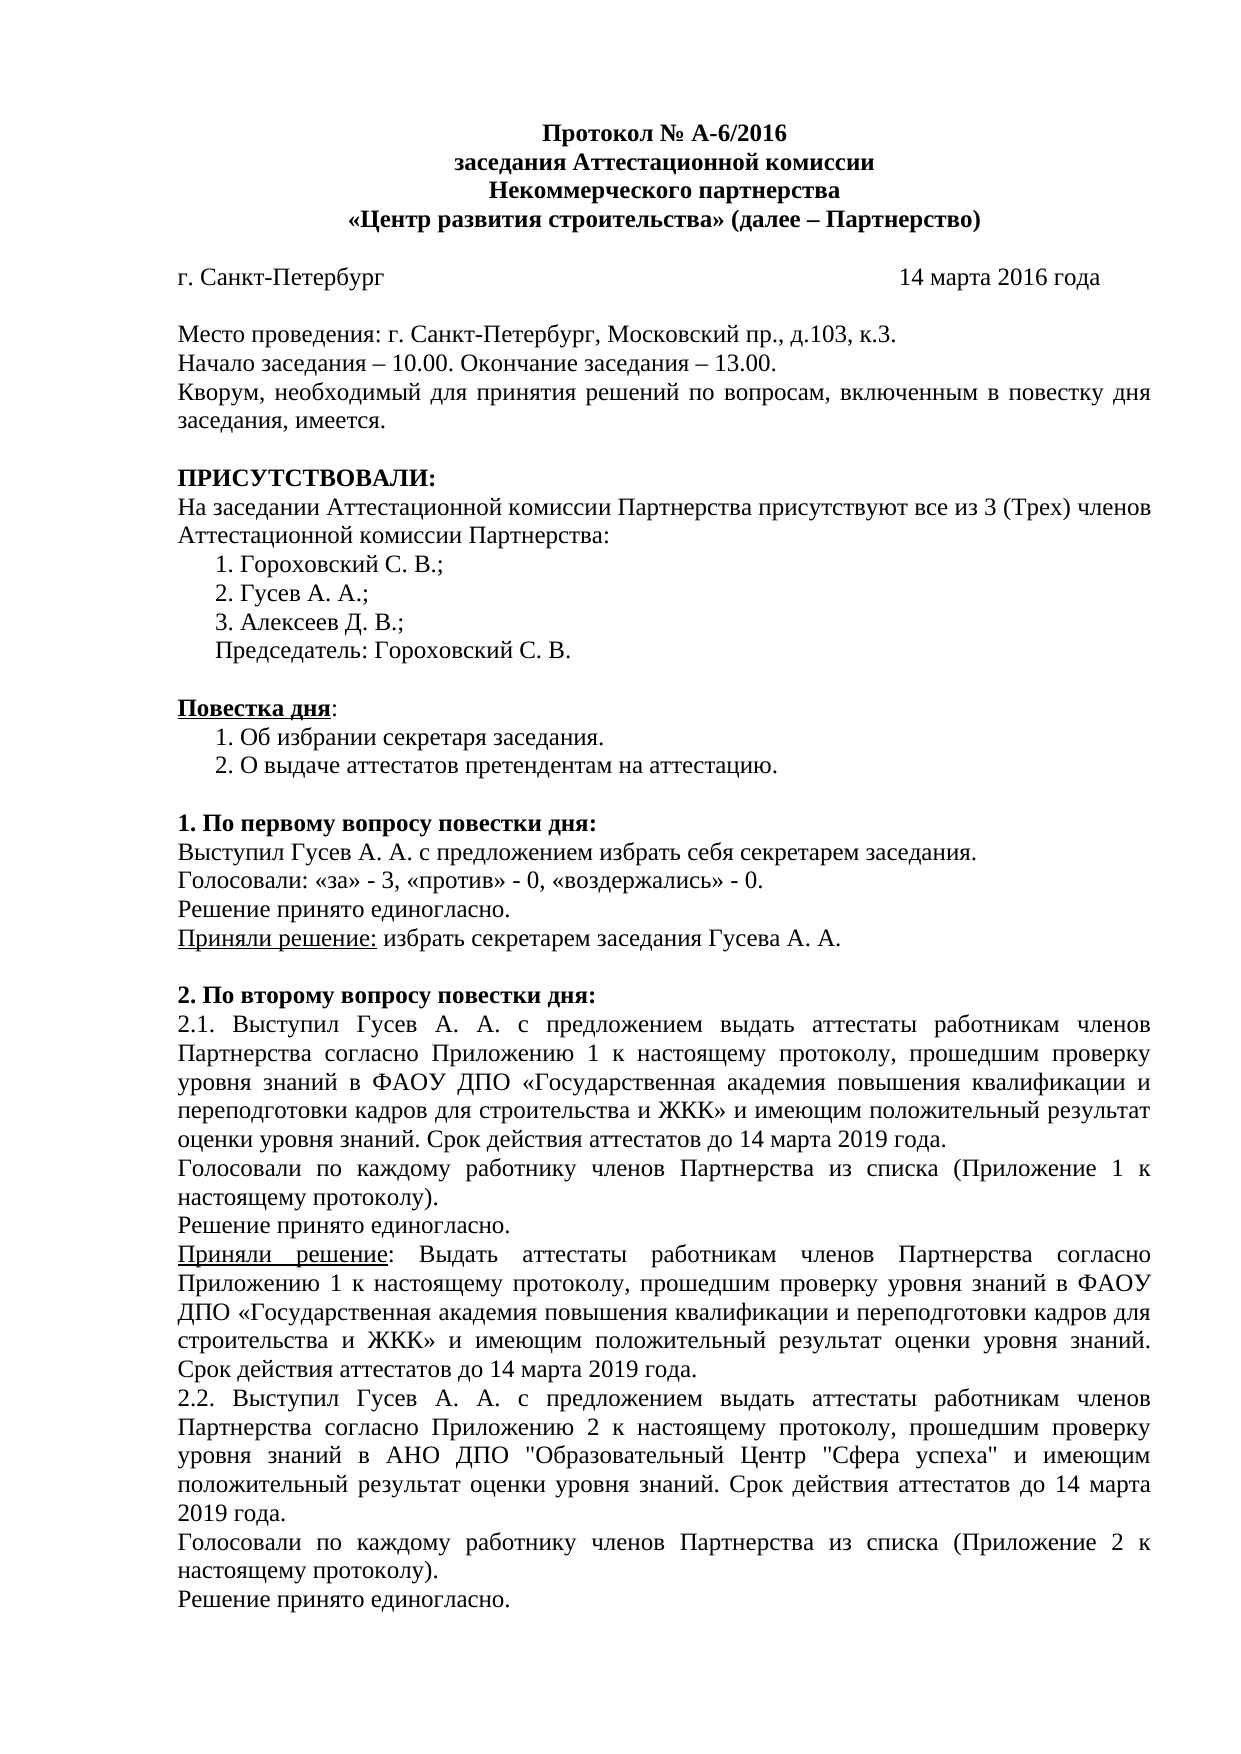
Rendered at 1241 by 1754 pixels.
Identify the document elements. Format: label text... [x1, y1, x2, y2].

text Место проведения: г. Санкт-Петербург, Московский пр., д.103, к.3. [177, 319, 1152, 348]
text Приняли решение: избрать секретарем заседания Гусева А. А. [177, 923, 1152, 952]
text 1. Об избрании секретаря заседания. [215, 722, 1152, 751]
text Начало заседания – 10.00. Окончание заседания – 13.00. [177, 348, 1152, 377]
text заседания Аттестационной комиссии [177, 147, 1152, 176]
text Председатель: Гороховский С. В. [215, 636, 1152, 664]
text Решение принято единогласно. [177, 1211, 1152, 1239]
text «Центр развития строительства» (далее – Партнерство) [177, 204, 1152, 233]
text Голосовали по каждому работнику членов Партнерства из списка (Приложение 1 к настоящему протоколу). [177, 1153, 1152, 1211]
text г. Санкт-Петербург 14 марта 2016 года [177, 262, 1152, 291]
text Приняли решение: Выдать аттестаты работникам членов Партнерства согласно Приложению 1 к настоящему протоколу, прошедшим проверку уровня знаний в ФАОУ ДПО «Государственная академия повышения квалификации и переподготовки кадров для строительства и ЖКК» и имеющим положительный результат оценки уровня знаний. Срок действия аттестатов до 14 марта 2019 года. [177, 1239, 1152, 1383]
text Протокол № А-6/2016 [177, 118, 1152, 147]
text Повестка дня: [177, 693, 1152, 722]
text 1. По первому вопросу повестки дня: [177, 808, 1152, 837]
text 2. По второму вопросу повестки дня: [177, 981, 1152, 1009]
text На заседании Аттестационной комиссии Партнерства присутствуют все из 3 (Трех) членов Аттестационной комиссии Партнерства: [177, 492, 1152, 549]
text Голосовали: «за» - 3, «против» - 0, «воздержались» - 0. [177, 866, 1152, 894]
text 1. Гороховский С. В.; [215, 549, 1152, 578]
text Некоммерческого партнерства [177, 176, 1152, 204]
text Голосовали по каждому работнику членов Партнерства из списка (Приложение 2 к настоящему протоколу). [177, 1527, 1152, 1584]
text 3. Алексеев Д. В.; [215, 607, 1152, 636]
text 2.2. Выступил Гусев А. А. с предложением выдать аттестаты работникам членов Партнерства согласно Приложению 2 к настоящему протоколу, прошедшим проверку уровня знаний в АНО ДПО "Образовательный Центр "Сфера успеха" и имеющим положительный результат оценки уровня знаний. Срок действия аттестатов до 14 марта 2019 года. [177, 1383, 1152, 1527]
text 2. О выдаче аттестатов претендентам на аттестацию. [215, 751, 1152, 779]
text 2. Гусев А. А.; [215, 578, 1152, 607]
text ПРИСУТСТВОВАЛИ: [177, 463, 1152, 492]
text Выступил Гусев А. А. с предложением избрать себя секретарем заседания. [177, 837, 1152, 866]
text Кворум, необходимый для принятия решений по вопросам, включенным в повестку дня заседания, имеется. [177, 377, 1152, 434]
text 2.1. Выступил Гусев А. А. с предложением выдать аттестаты работникам членов Партнерства согласно Приложению 1 к настоящему протоколу, прошедшим проверку уровня знаний в ФАОУ ДПО «Государственная академия повышения квалификации и переподготовки кадров для строительства и ЖКК» и имеющим положительный результат оценки уровня знаний. Срок действия аттестатов до 14 марта 2019 года. [177, 1009, 1152, 1153]
text Решение принято единогласно. [177, 894, 1152, 923]
text Решение принято единогласно. [177, 1584, 1152, 1613]
